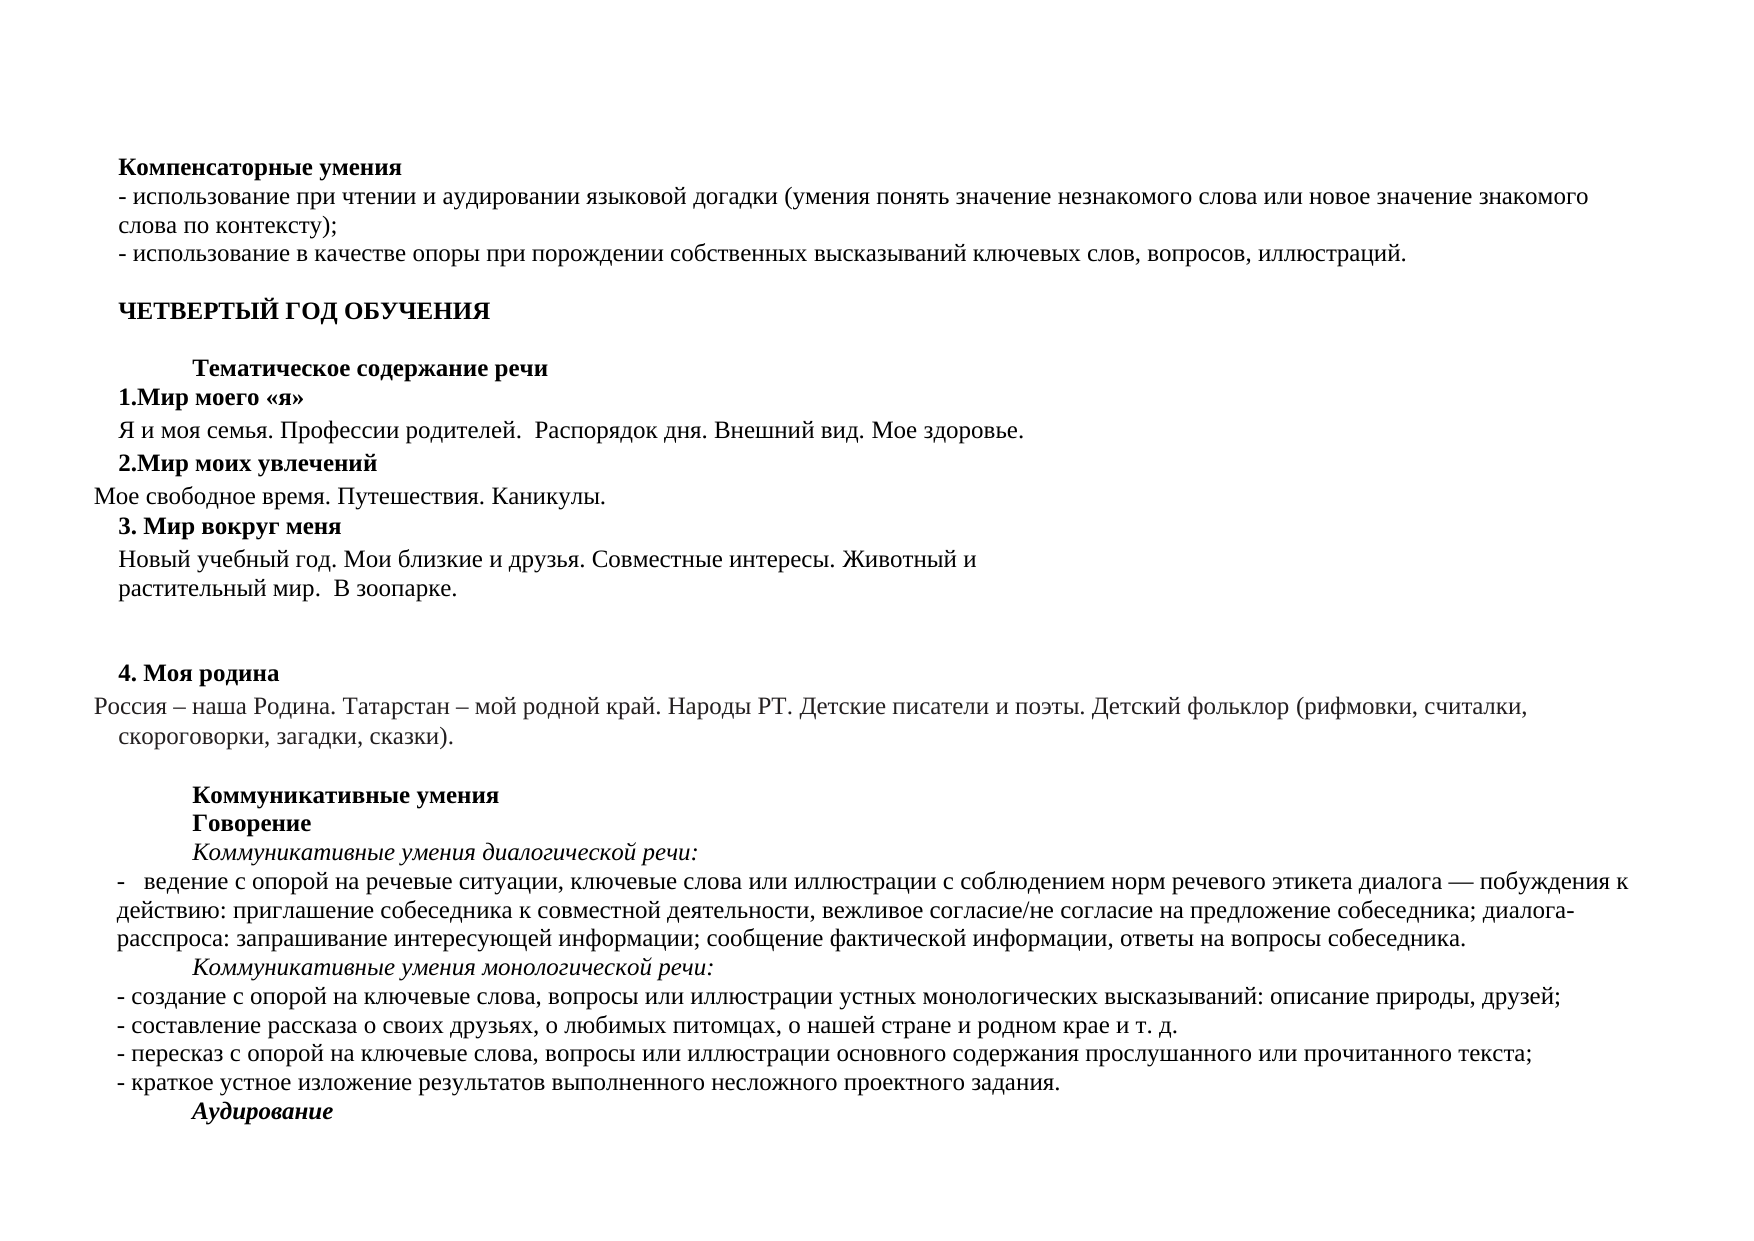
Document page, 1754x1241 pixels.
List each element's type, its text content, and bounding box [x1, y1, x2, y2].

text Коммуникативные умения монологической речи: [118, 952, 1636, 981]
text Говорение [118, 808, 1636, 837]
text - создание с опорой на ключевые слова, вопросы или иллюстрации устных монологических высказываний: описание природы, друзей; [117, 981, 1636, 1010]
text Тематическое содержание речи [118, 353, 1636, 382]
text Мое свободное время. Путешествия. Каникулы. [93, 481, 1636, 510]
text 3. Мир вокруг меня [118, 511, 1636, 540]
text - краткое устное изложение результатов выполненного несложного проектного задания. [117, 1067, 1636, 1096]
text Россия – наша Родина. Татарстан – мой родной край. Народы РТ. Детские писатели и поэты. Детский фольклор (рифмовки, считалки, скороговорки, загадки, сказки). [93, 691, 1636, 750]
table_header Новый учебный год. Мои близкие и друзья. Совместные интересы. Животный и растительный мир. В зоопарке. [107, 545, 1120, 658]
text 2.Мир моих увлечений [118, 448, 1636, 477]
text - использование в качестве опоры при порождении собственных высказываний ключевых слов, вопросов, иллюстраций. [118, 238, 1636, 267]
text - использование при чтении и аудировании языковой догадки (умения понять значение незнакомого слова или новое значение знакомого слова по контексту); [118, 181, 1636, 238]
text Я и моя семья. Профессии родителей. Распорядок дня. Внешний вид. Мое здоровье. [118, 415, 1636, 444]
text - ведение с опорой на речевые ситуации, ключевые слова или иллюстрации с соблюдением норм речевого этикета диалога — побуждения к действию: приглашение собеседника к совместной деятельности, вежливое согласие/не согласие на предложение собеседника; диалога-расспроса: запрашивание интересующей информации; сообщение фактической информации, ответы на вопросы собеседника. [117, 866, 1636, 952]
text - пересказ с опорой на ключевые слова, вопросы или иллюстрации основного содержания прослушанного или прочитанного текста; [117, 1038, 1636, 1067]
text Компенсаторные умения [118, 152, 1636, 181]
text Коммуникативные умения [118, 780, 1636, 808]
text Аудирование [117, 1096, 1636, 1125]
text 4. Моя родина [118, 658, 1636, 687]
text Коммуникативные умения диалогической речи: [118, 837, 1636, 866]
text - составление рассказа о своих друзьях, о любимых питомцах, о нашей стране и родном крае и т. д. [117, 1010, 1636, 1038]
text 1.Мир моего «я» [118, 382, 1636, 411]
text ЧЕТВЕРТЫЙ ГОД ОБУЧЕНИЯ [118, 296, 1636, 325]
